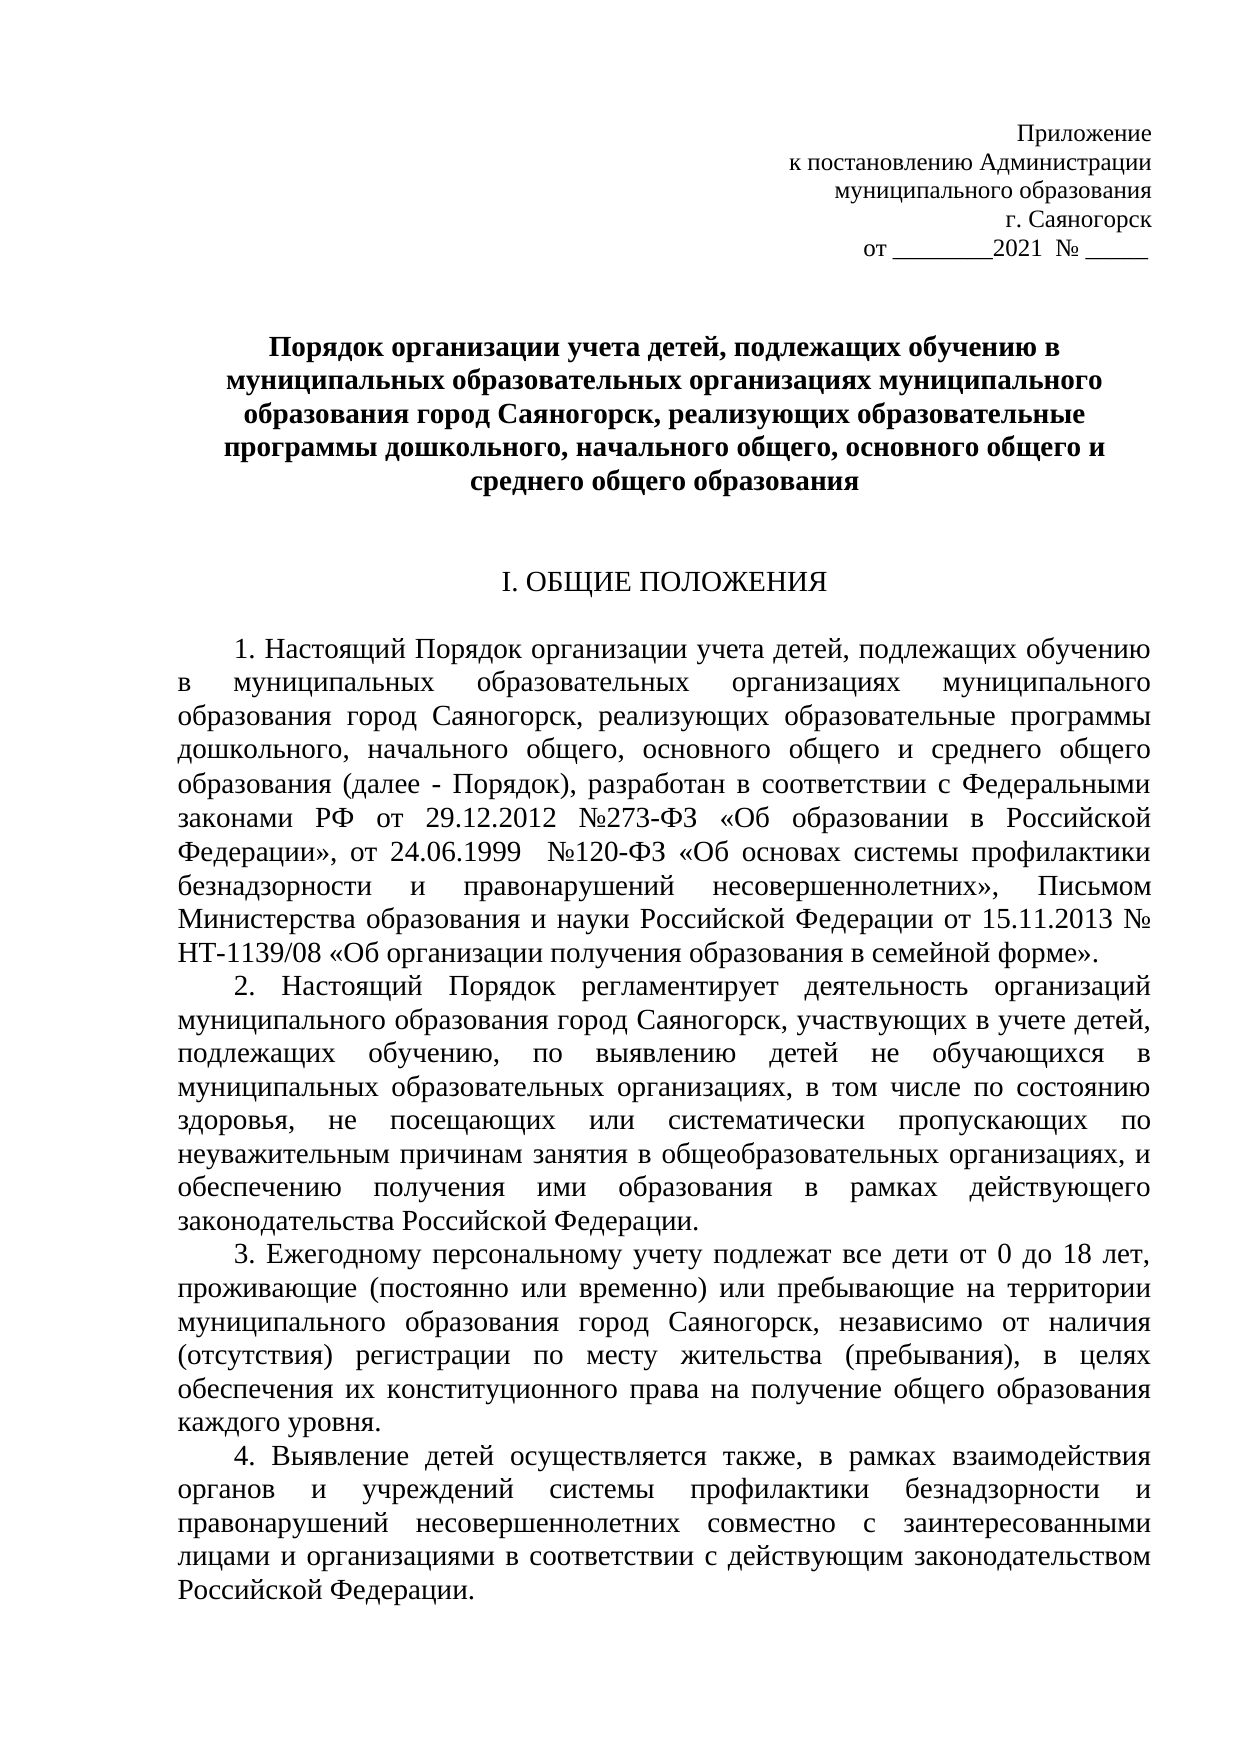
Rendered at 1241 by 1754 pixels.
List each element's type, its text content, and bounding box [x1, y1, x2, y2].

text I. ОБЩИЕ ПОЛОЖЕНИЯ [177, 564, 1152, 597]
text Приложение [177, 118, 1152, 147]
text 4. Выявление детей осуществляется также, в рамках взаимодействия органов и учреждений системы профилактики безнадзорности и правонарушений несовершеннолетних совместно с заинтересованными лицами и организациями в соответствии с действующим законодательством Российской Федерации. [177, 1438, 1152, 1606]
text г. Саяногорск [398, 204, 1152, 233]
text 2. Настоящий Порядок регламентирует деятельность организаций муниципального образования город Саяногорск, участвующих в учете детей, подлежащих обучению, по выявлению детей не обучающихся в муниципальных образовательных организациях, в том числе по состоянию здоровья, не посещающих или систематически пропускающих по неуважительным причинам занятия в общеобразовательных организациях, и обеспечению получения ими образования в рамках действующего законодательства Российской Федерации. [177, 968, 1152, 1237]
text Порядок организации учета детей, подлежащих обучению в муниципальных образовательных организациях муниципального образования город Саяногорск, реализующих образовательные программы дошкольного, начального общего, основного общего и среднего общего образования [177, 329, 1152, 497]
text от ________2021 № _____ [620, 233, 1152, 262]
text муниципального образования [620, 176, 1152, 204]
text 3. Ежегодному персональному учету подлежат все дети от 0 до 18 лет, проживающие (постоянно или временно) или пребывающие на территории муниципального образования город Саяногорск, независимо от наличия (отсутствия) регистрации по месту жительства (пребывания), в целях обеспечения их конституционного права на получение общего образования каждого уровня. [177, 1237, 1152, 1438]
text к постановлению Администрации [620, 147, 1152, 176]
text 1. Настоящий Порядок организации учета детей, подлежащих обучению в муниципальных образовательных организациях муниципального образования город Саяногорск, реализующих образовательные программы дошкольного, начального общего, основного общего и среднего общего образования (далее - Порядок), разработан в соответствии с Федеральными законами РФ от 29.12.2012 №273-ФЗ «Об образовании в Российской Федерации», от 24.06.1999 №120-ФЗ «Об основах системы профилактики безнадзорности и правонарушений несовершеннолетних», Письмом Министерства образования и науки Российской Федерации от 15.11.2013 № НТ-1139/08 «Об организации получения образования в семейной форме». [177, 631, 1152, 968]
